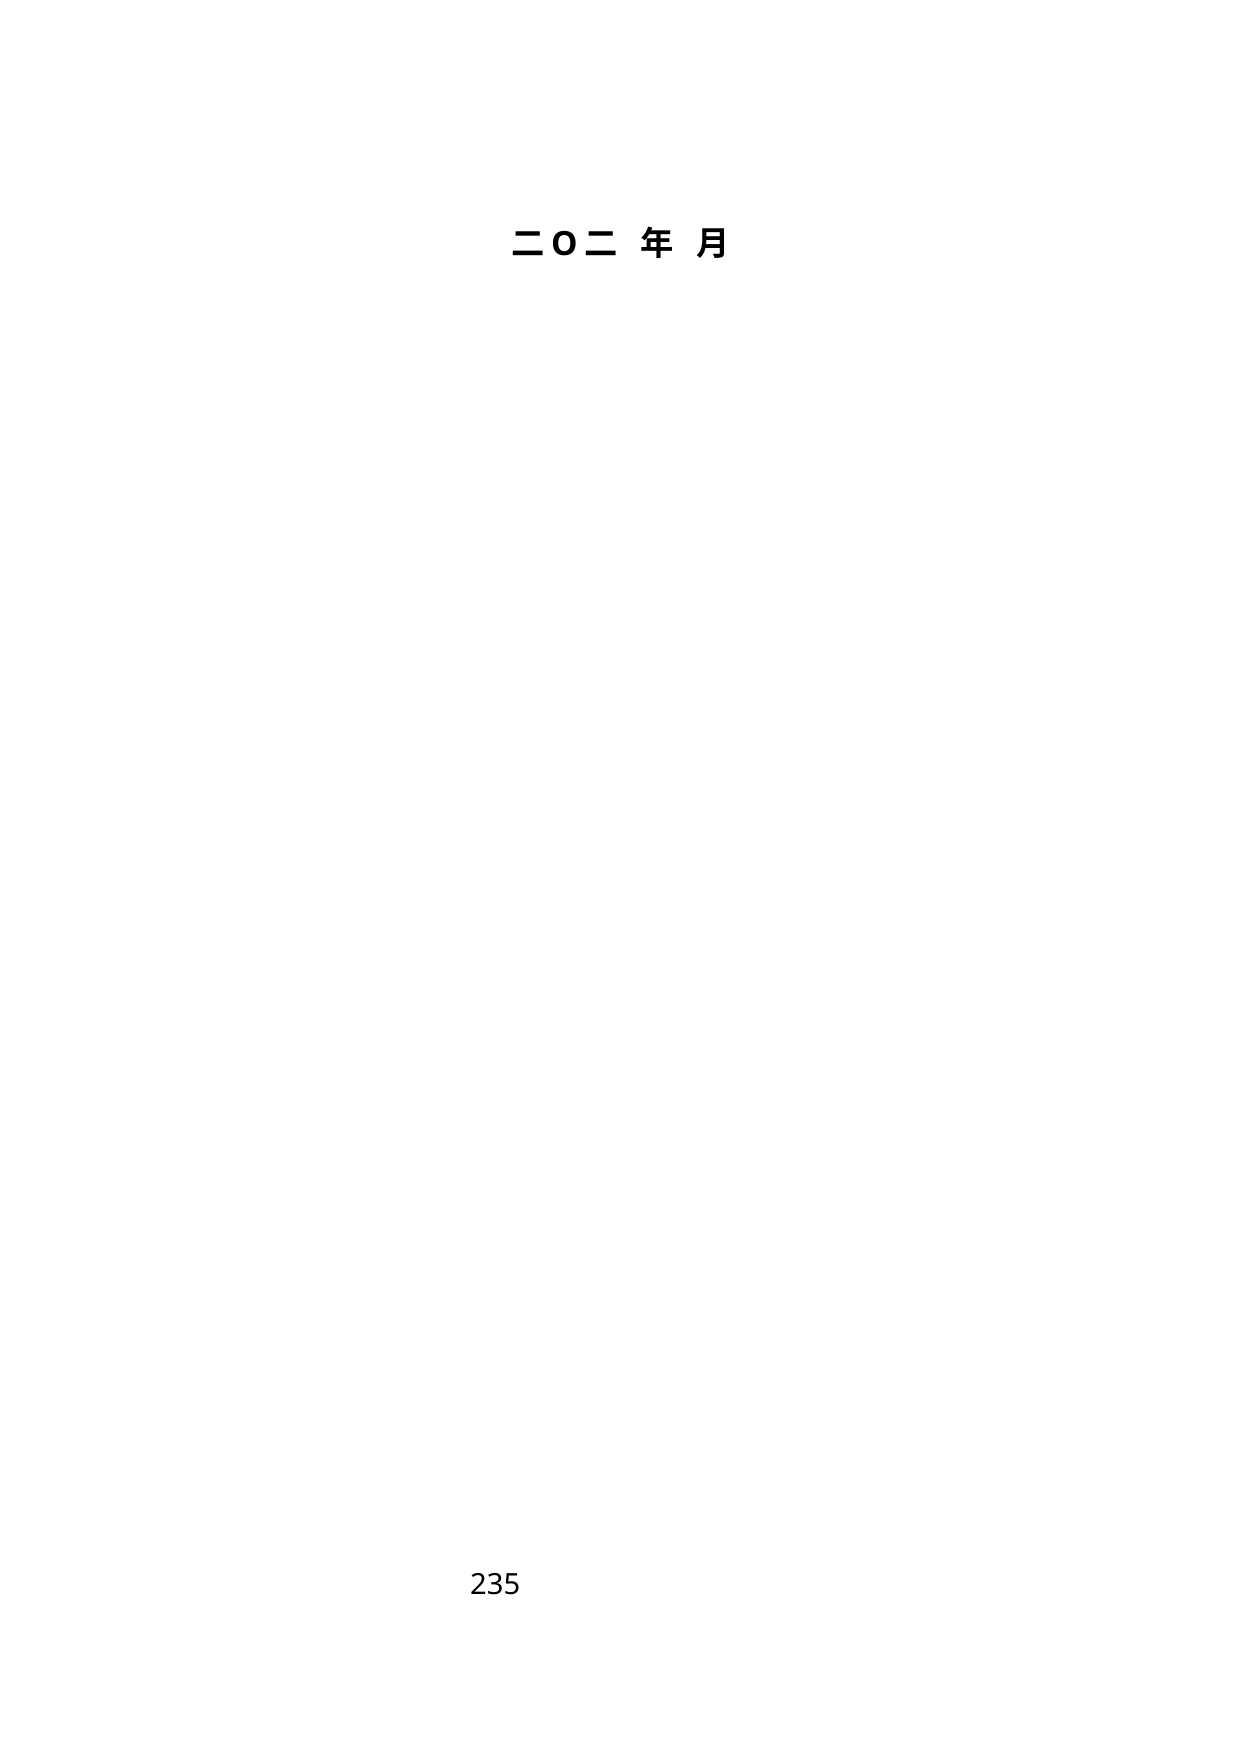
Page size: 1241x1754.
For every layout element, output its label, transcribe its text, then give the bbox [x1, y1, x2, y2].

text 二Ο二 年 月 [159, 220, 1081, 264]
